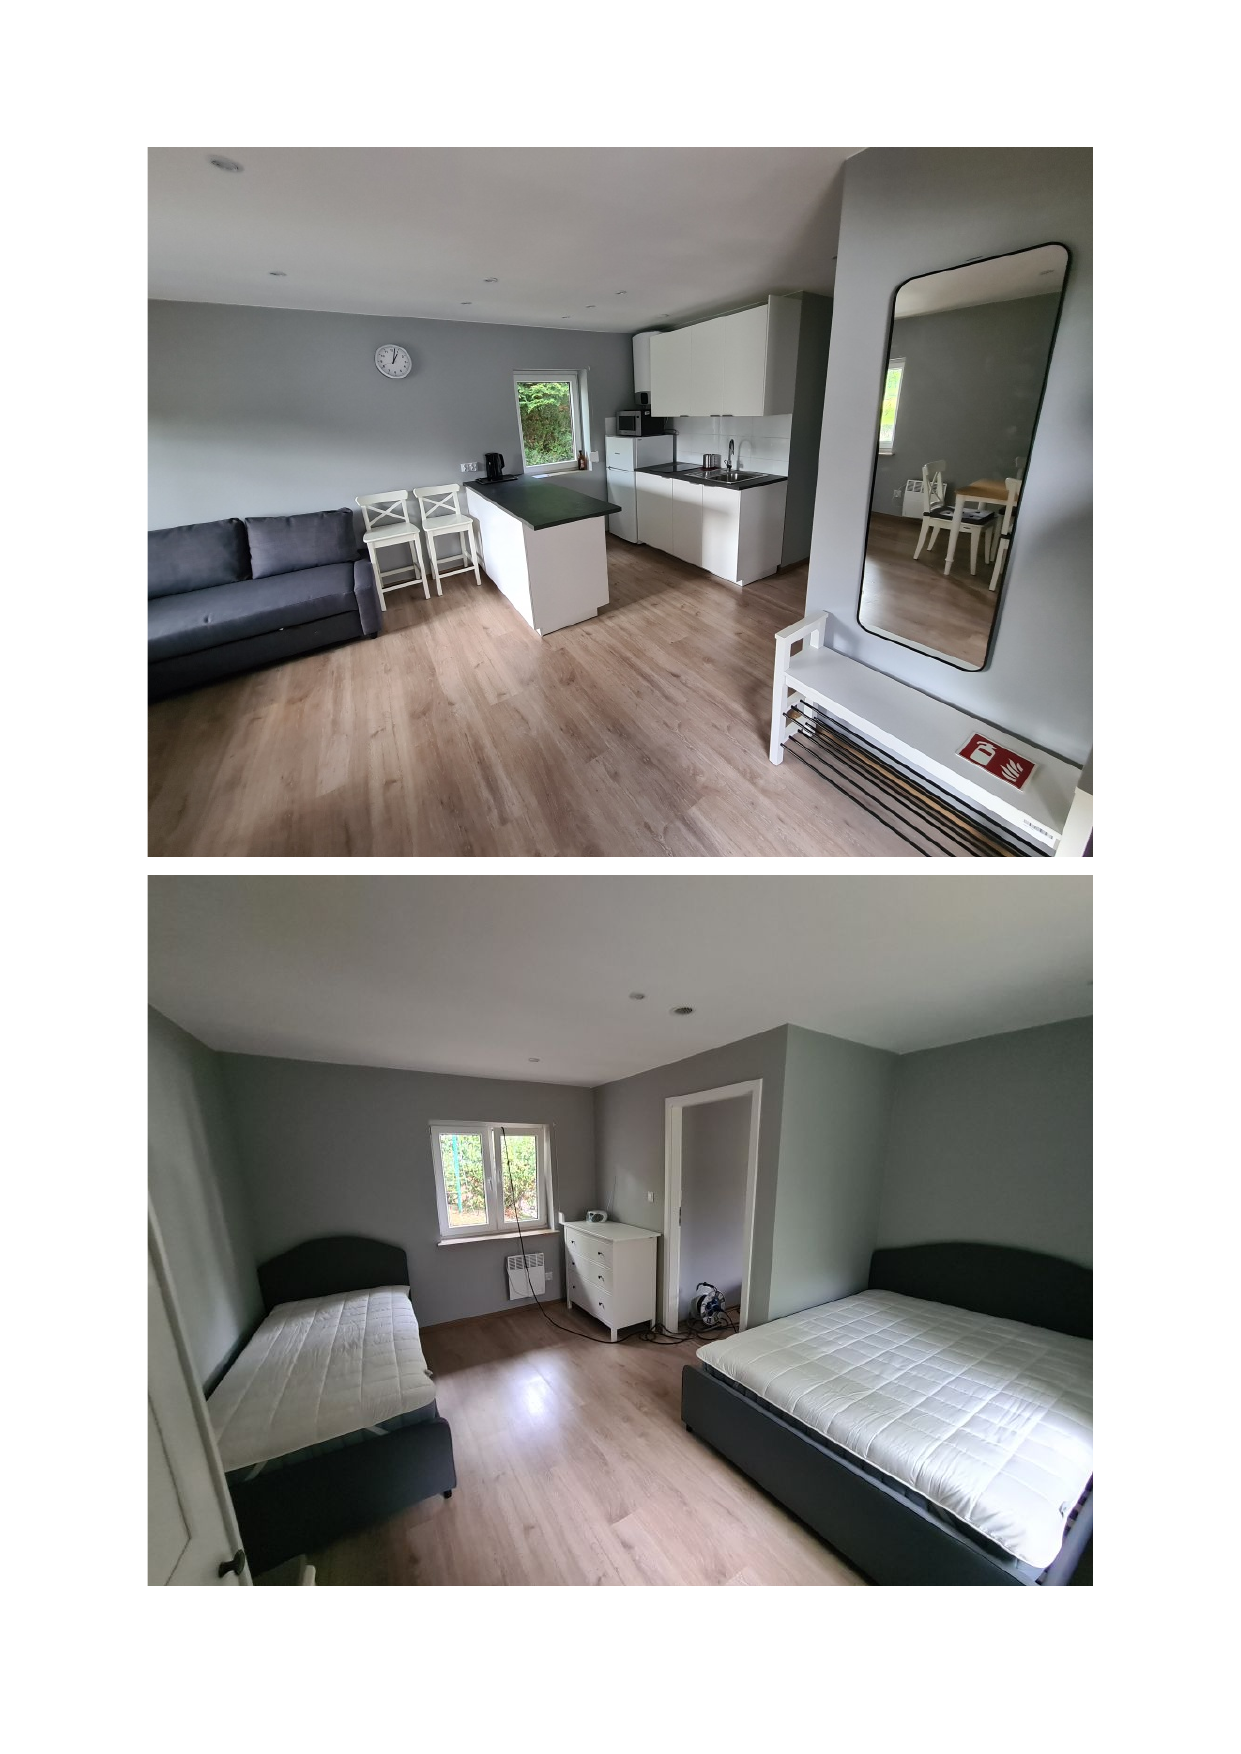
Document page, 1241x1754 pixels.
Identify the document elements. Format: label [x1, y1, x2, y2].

picture [147, 147, 1093, 857]
picture [147, 875, 1093, 1586]
